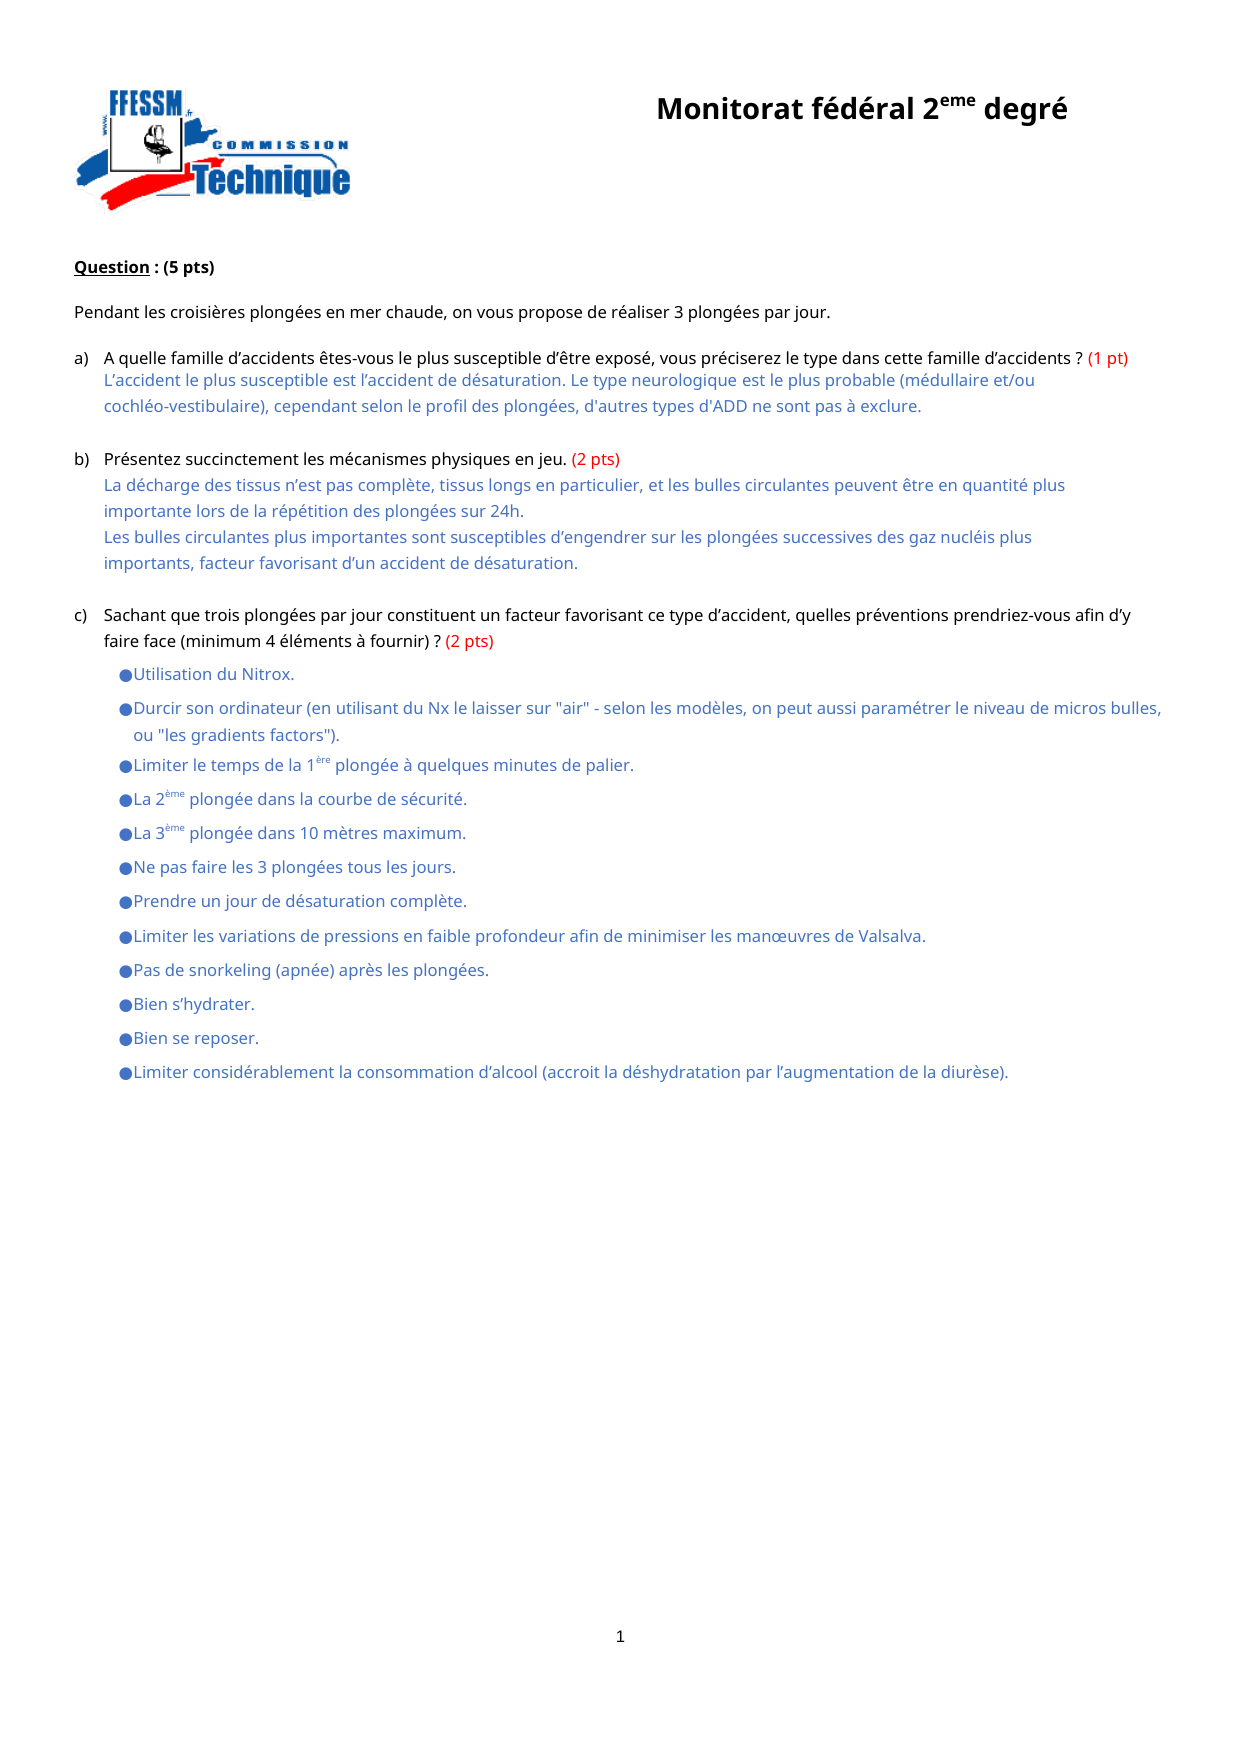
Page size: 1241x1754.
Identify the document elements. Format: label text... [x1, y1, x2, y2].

text Question : (5 pts) [74, 255, 1093, 278]
list Ne pas faire les 3 plongées tous les jours. [118, 849, 1167, 883]
list Limiter le temps de la 1ère plongée à quelques minutes de palier. [118, 746, 1167, 781]
text La décharge des tissus n’est pas complète, tissus longs en particulier, et les bulles circulantes peuvent être en quantité plus importante lors de la répétition des plongées sur 24h. [103, 473, 1093, 522]
list Bien s’hydrater. [118, 986, 1167, 1020]
list Pas de snorkeling (apnée) après les plongées. [118, 951, 1167, 986]
text Les bulles circulantes plus importantes sont susceptibles d’engendrer sur les plongées successives des gaz nucléis plus importants, facteur favorisant d’un accident de désaturation. [103, 525, 1093, 574]
list Limiter les variations de pressions en faible profondeur afin de minimiser les manœuvres de Valsalva. [118, 917, 1167, 951]
list Prendre un jour de désaturation complète. [118, 883, 1167, 917]
list La 2ème plongée dans la courbe de sécurité. [118, 781, 1167, 815]
list Présentez succinctement les mécanismes physiques en jeu. (2 pts) [74, 447, 1093, 470]
list Durcir son ordinateur (en utilisant du Nx le laisser sur "air" - selon les modèles, on peut aussi paramétrer le niveau de micros bulles, ou "les gradients factors"). [118, 689, 1167, 746]
list La 3ème plongée dans 10 mètres maximum. [118, 815, 1167, 849]
picture [73, 88, 352, 214]
list Sachant que trois plongées par jour constituent un facteur favorisant ce type d’accident, quelles préventions prendriez-vous afin d’y faire face (minimum 4 éléments à fournir) ? (2 pts) [74, 603, 1167, 652]
list Limiter considérablement la consommation d’alcool (accroit la déshydratation par l’augmentation de la diurèse). [118, 1054, 1167, 1088]
text L’accident le plus susceptible est l’accident de désaturation. Le type neurologique est le plus probable (médullaire et/ou cochléo-vestibulaire), cependant selon le profil des plongées, d'autres types d'ADD ne sont pas à exclure. [103, 369, 1093, 418]
list Utilisation du Nitrox. [118, 655, 1167, 689]
list A quelle famille d’accidents êtes-vous le plus susceptible d’être exposé, vous préciserez le type dans cette famille d’accidents ? (1 pt) [74, 346, 1167, 369]
text Pendant les croisières plongées en mer chaude, on vous propose de réaliser 3 plongées par jour. [74, 301, 1093, 323]
list Bien se reposer. [118, 1020, 1167, 1054]
